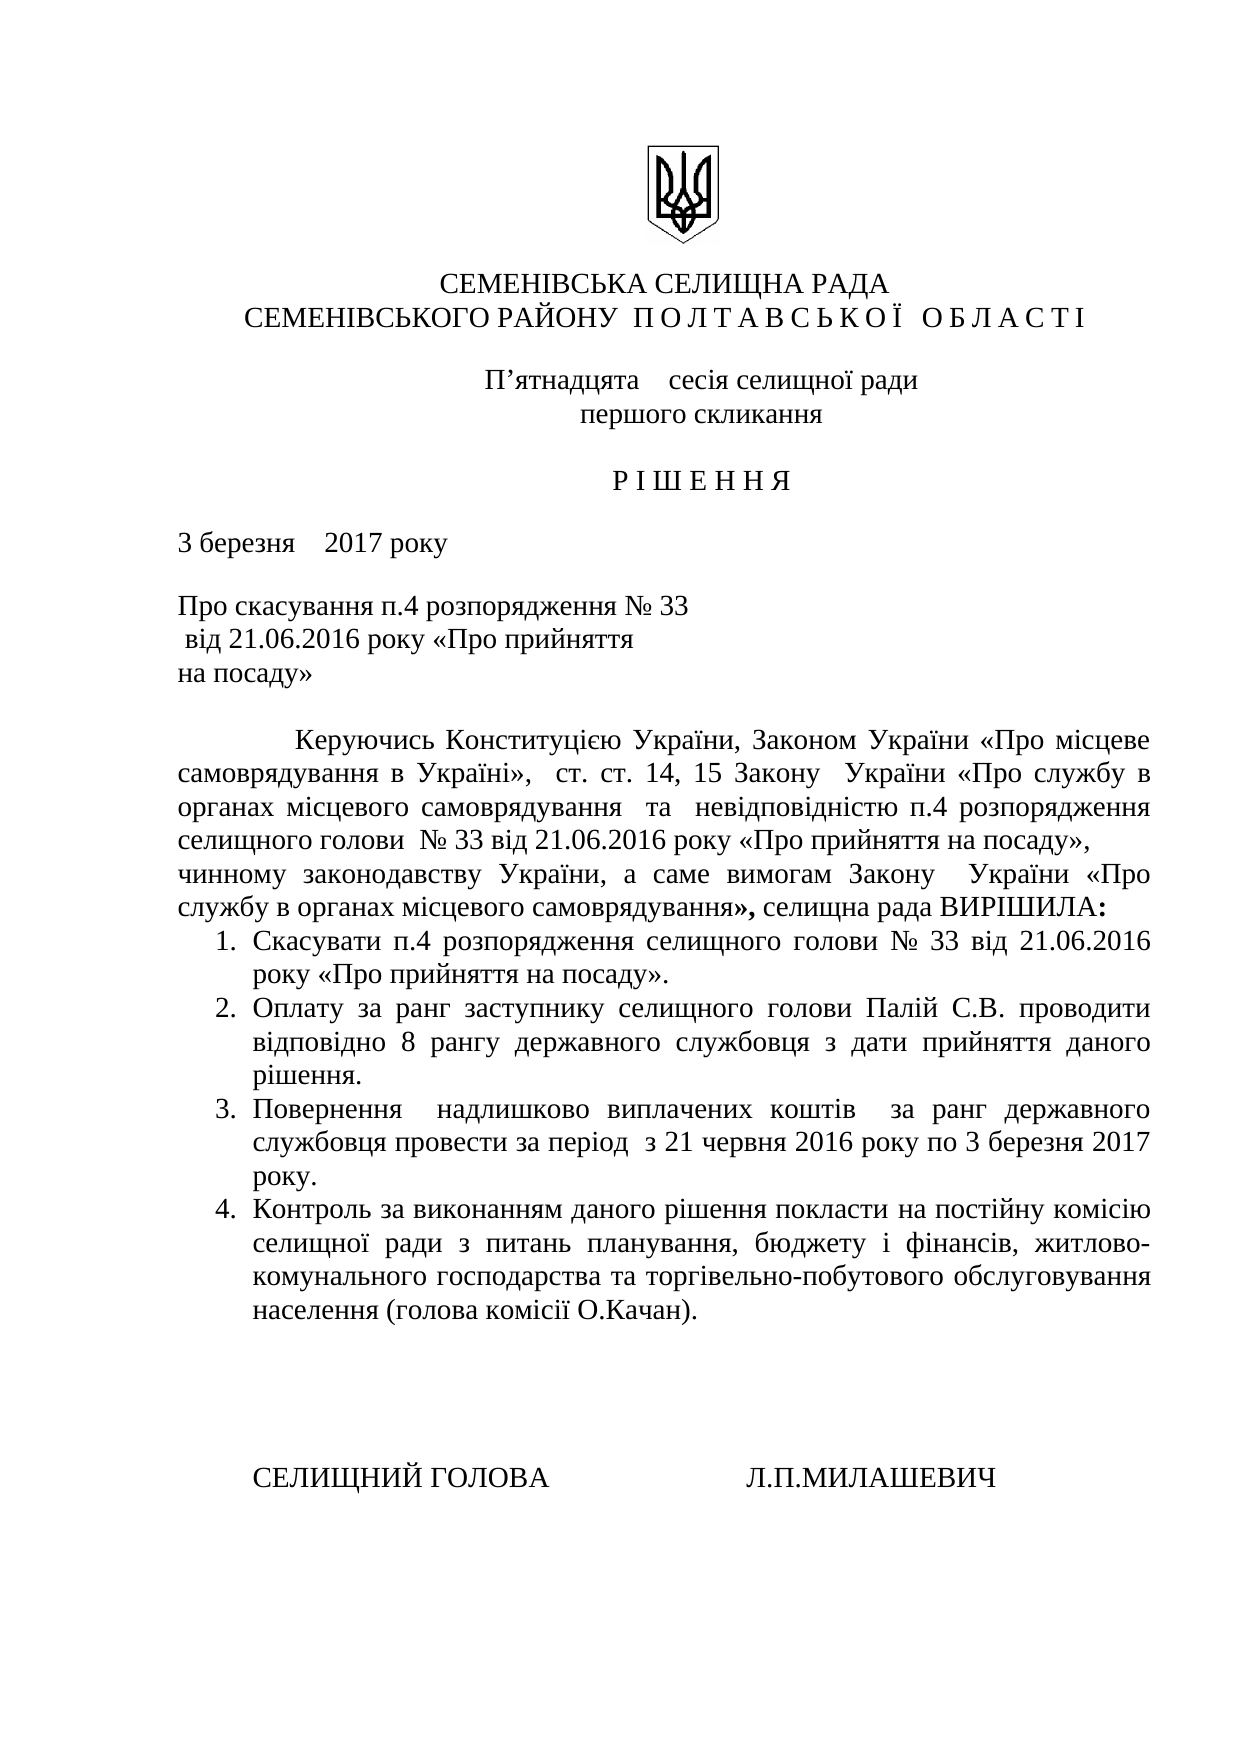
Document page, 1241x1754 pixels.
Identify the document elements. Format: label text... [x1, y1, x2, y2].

text Керуючись Конституцією України, Законом України «Про місцеве самоврядування в Україні», ст. ст. 14, 15 Закону України «Про службу в органах місцевого самоврядування та невідповідністю п.4 розпорядження селищного голови № 33 від 21.06.2016 року «Про прийняття на посаду», [177, 722, 1152, 856]
list Оплату за ранг заступнику селищного голови Палій С.В. проводити відповідно 8 рангу державного службовця з дати прийняття даного рішення. [215, 990, 1152, 1091]
text 3 березня 2017 року [177, 525, 1152, 559]
text Р І Ш Е Н Н Я [177, 463, 1152, 497]
text СЕЛИЩНИЙ ГОЛОВА Л.П.МИЛАШЕВИЧ [252, 1460, 1152, 1493]
text чинному законодавству України, а саме вимогам Закону України «Про службу в органах місцевого самоврядування», селищна рада ВИРІШИЛА: [177, 856, 1152, 923]
table_header Про скасування п.4 розпорядження № 33 від 21.06.2016 року «Про прийняття на посаду» [166, 588, 812, 722]
list Скасувати п.4 розпорядження селищного голови № 33 від 21.06.2016 року «Про прийняття на посаду». [215, 923, 1152, 990]
subtitle СЕМЕНІВСЬКОГО РАЙОНУ ПОЛТАВСЬКОЇ ОБЛАСТІ [177, 300, 1152, 334]
text П’ятнадцята сесія селищної ради [177, 362, 1152, 396]
picture [646, 144, 721, 245]
subtitle СЕМЕНІВСЬКА СЕЛИЩНА РАДА [177, 267, 1152, 300]
text першого скликання [177, 396, 1152, 429]
list Повернення надлишково виплачених коштів за ранг державного службовця провести за період з 21 червня 2016 року по 3 березня 2017 року. [215, 1091, 1152, 1191]
list Контроль за виконанням даного рішення покласти на постійну комісію селищної ради з питань планування, бюджету і фінансів, житлово-комунального господарства та торгівельно-побутового обслуговування населення (голова комісії О.Качан). [215, 1191, 1152, 1326]
